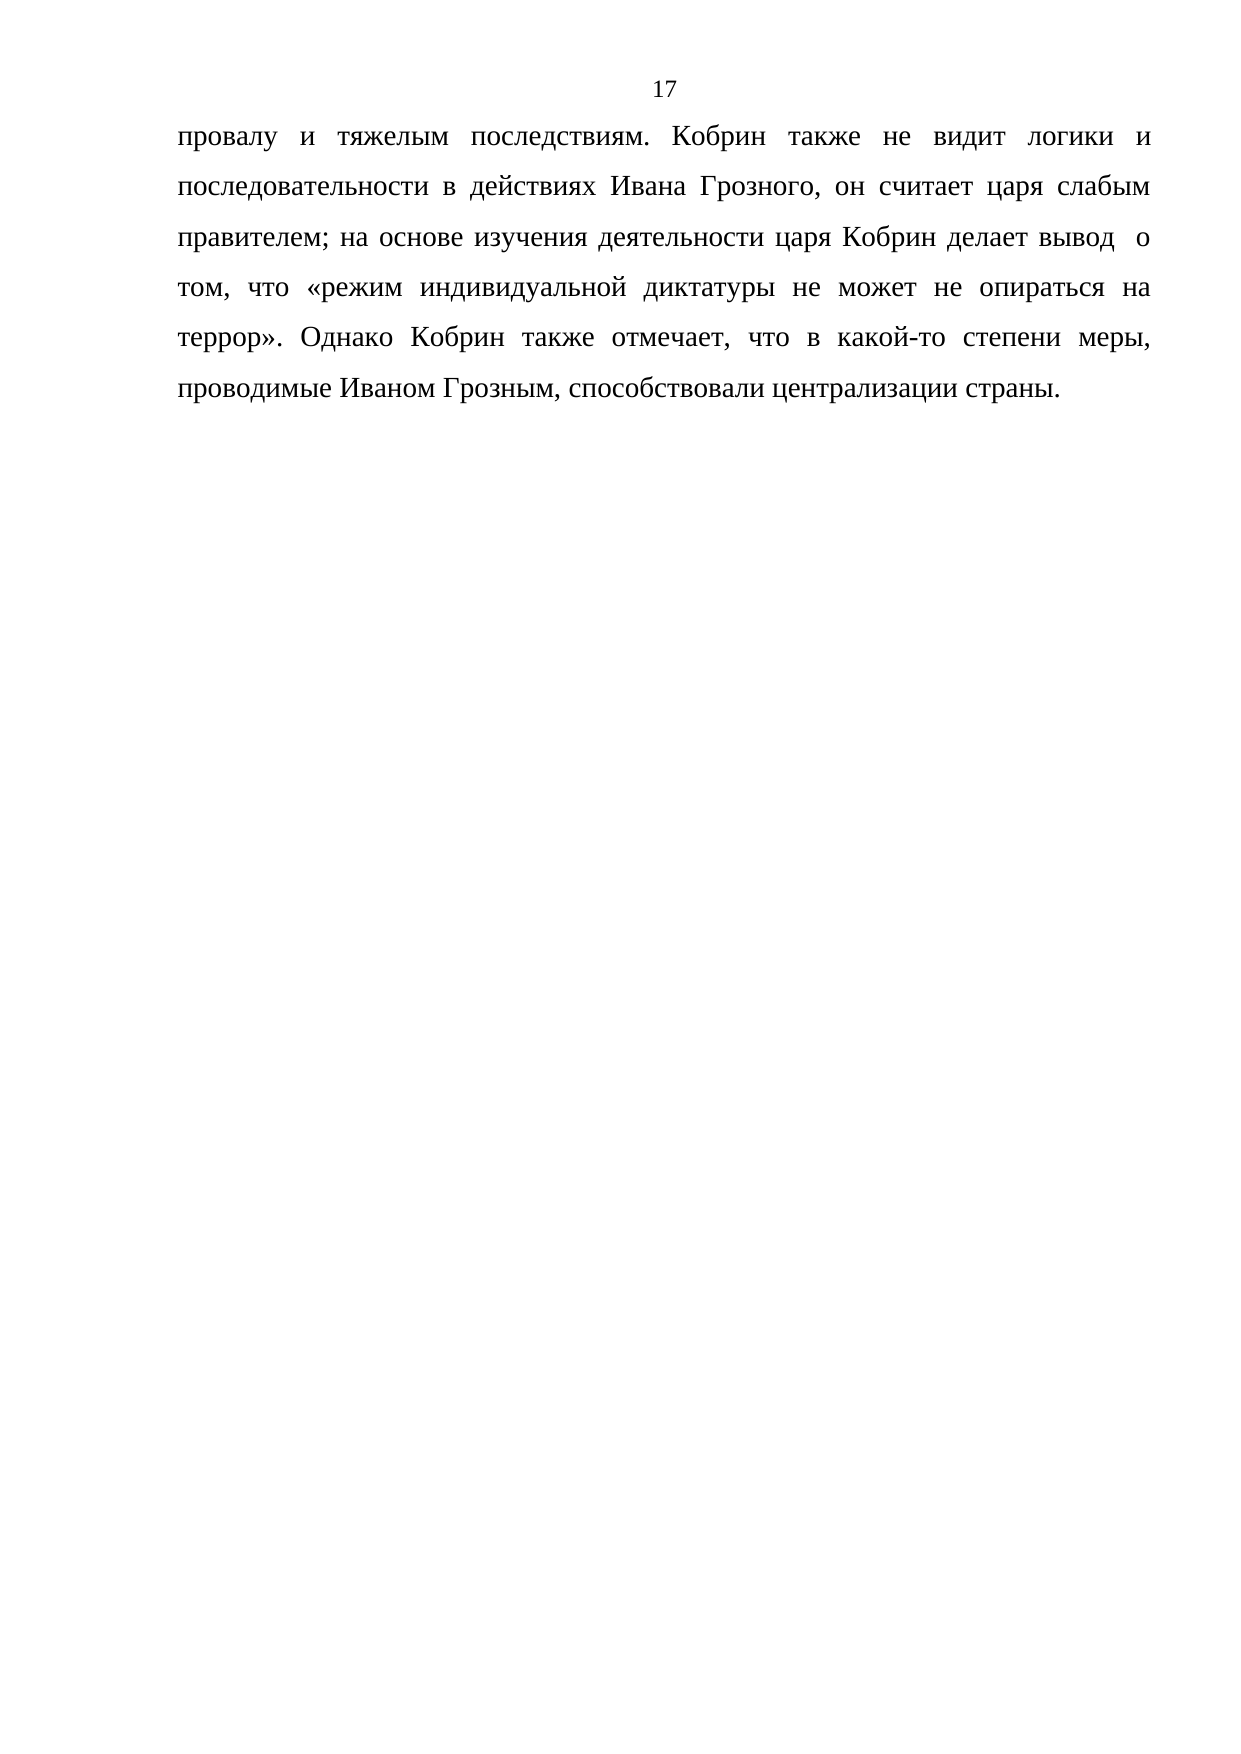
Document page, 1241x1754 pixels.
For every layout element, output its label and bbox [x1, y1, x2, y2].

text [177, 118, 1152, 403]
